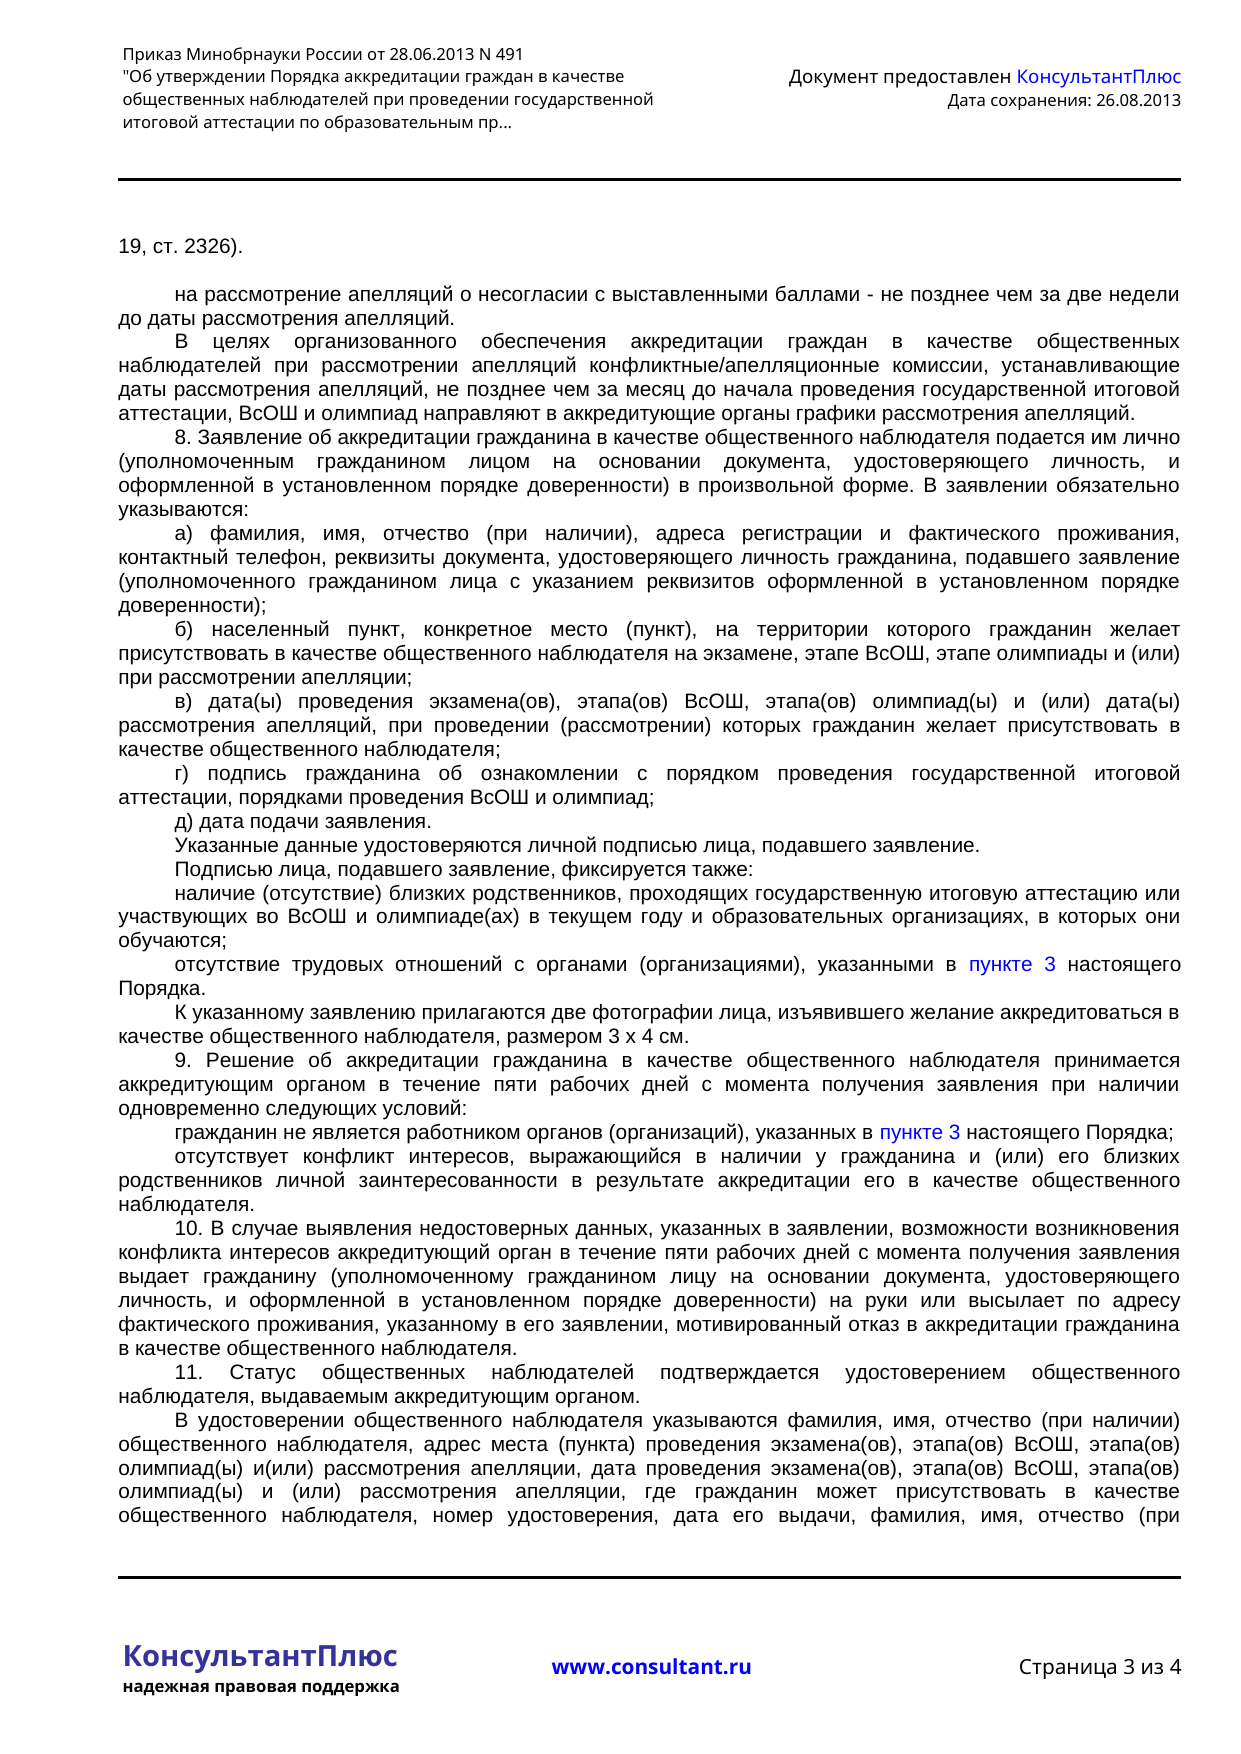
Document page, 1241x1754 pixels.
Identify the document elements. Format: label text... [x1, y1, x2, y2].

text г) подпись гражданина об ознакомлении с порядком проведения государственной итоговой аттестации, порядками проведения ВсОШ и олимпиад; [118, 761, 1181, 808]
text 8. Заявление об аккредитации гражданина в качестве общественного наблюдателя подается им лично (уполномоченным гражданином лицом на основании документа, удостоверяющего личность, и оформленной в установленном порядке доверенности) в произвольной форме. В заявлении обязательно указываются: [118, 425, 1181, 521]
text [118, 1407, 1181, 1527]
text б) населенный пункт, конкретное место (пункт), на территории которого гражданин желает присутствовать в качестве общественного наблюдателя на экзамене, этапе ВсОШ, этапе олимпиады и (или) при рассмотрении апелляции; [118, 617, 1181, 689]
text К указанному заявлению прилагаются две фотографии лица, изъявившего желание аккредитоваться в качестве общественного наблюдателя, размером 3 x 4 см. [118, 1000, 1181, 1048]
text 11. Статус общественных наблюдателей подтверждается удостоверением общественного наблюдателя, выдаваемым аккредитующим органом. [118, 1359, 1181, 1407]
text а) фамилия, имя, отчество (при наличии), адреса регистрации и фактического проживания, контактный телефон, реквизиты документа, удостоверяющего личность гражданина, подавшего заявление (уполномоченного гражданином лица с указанием реквизитов оформленной в установленном порядке доверенности); [118, 521, 1181, 617]
text отсутствие трудовых отношений с органами (организациями), указанными в пункте 3 настоящего Порядка. [118, 952, 1181, 1000]
text Подписью лица, подавшего заявление, фиксируется также: [118, 856, 1181, 880]
text В целях организованного обеспечения аккредитации граждан в качестве общественных наблюдателей при рассмотрении апелляций конфликтные/апелляционные комиссии, устанавливающие даты рассмотрения апелляций, не позднее чем за месяц до начала проведения государственной итоговой аттестации, ВсОШ и олимпиад направляют в аккредитующие органы графики рассмотрения апелляций. [118, 329, 1181, 425]
text наличие (отсутствие) близких родственников, проходящих государственную итоговую аттестацию или участвующих во ВсОШ и олимпиаде(ах) в текущем году и образовательных организациях, в которых они обучаются; [118, 880, 1181, 952]
text 10. В случае выявления недостоверных данных, указанных в заявлении, возможности возникновения конфликта интересов аккредитующий орган в течение пяти рабочих дней с момента получения заявления выдает гражданину (уполномоченному гражданином лицу на основании документа, удостоверяющего личность, и оформленной в установленном порядке доверенности) на руки или высылает по адресу фактического проживания, указанному в его заявлении, мотивированный отказ в аккредитации гражданина в качестве общественного наблюдателя. [118, 1216, 1181, 1359]
text в) дата(ы) проведения экзамена(ов), этапа(ов) ВсОШ, этапа(ов) олимпиад(ы) и (или) дата(ы) рассмотрения апелляций, при проведении (рассмотрении) которых гражданин желает присутствовать в качестве общественного наблюдателя; [118, 689, 1181, 761]
text на рассмотрение апелляций о несогласии с выставленными баллами - не позднее чем за две недели до даты рассмотрения апелляций. [118, 281, 1181, 329]
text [118, 233, 1181, 257]
text Указанные данные удостоверяются личной подписью лица, подавшего заявление. [118, 832, 1181, 856]
text гражданин не является работником органов (организаций), указанных в пункте 3 настоящего Порядка; [118, 1120, 1181, 1144]
text отсутствует конфликт интересов, выражающийся в наличии у гражданина и (или) его близких родственников личной заинтересованности в результате аккредитации его в качестве общественного наблюдателя. [118, 1144, 1181, 1216]
text 9. Решение об аккредитации гражданина в качестве общественного наблюдателя принимается аккредитующим органом в течение пяти рабочих дней с момента получения заявления при наличии одновременно следующих условий: [118, 1048, 1181, 1120]
text д) дата подачи заявления. [118, 808, 1181, 832]
